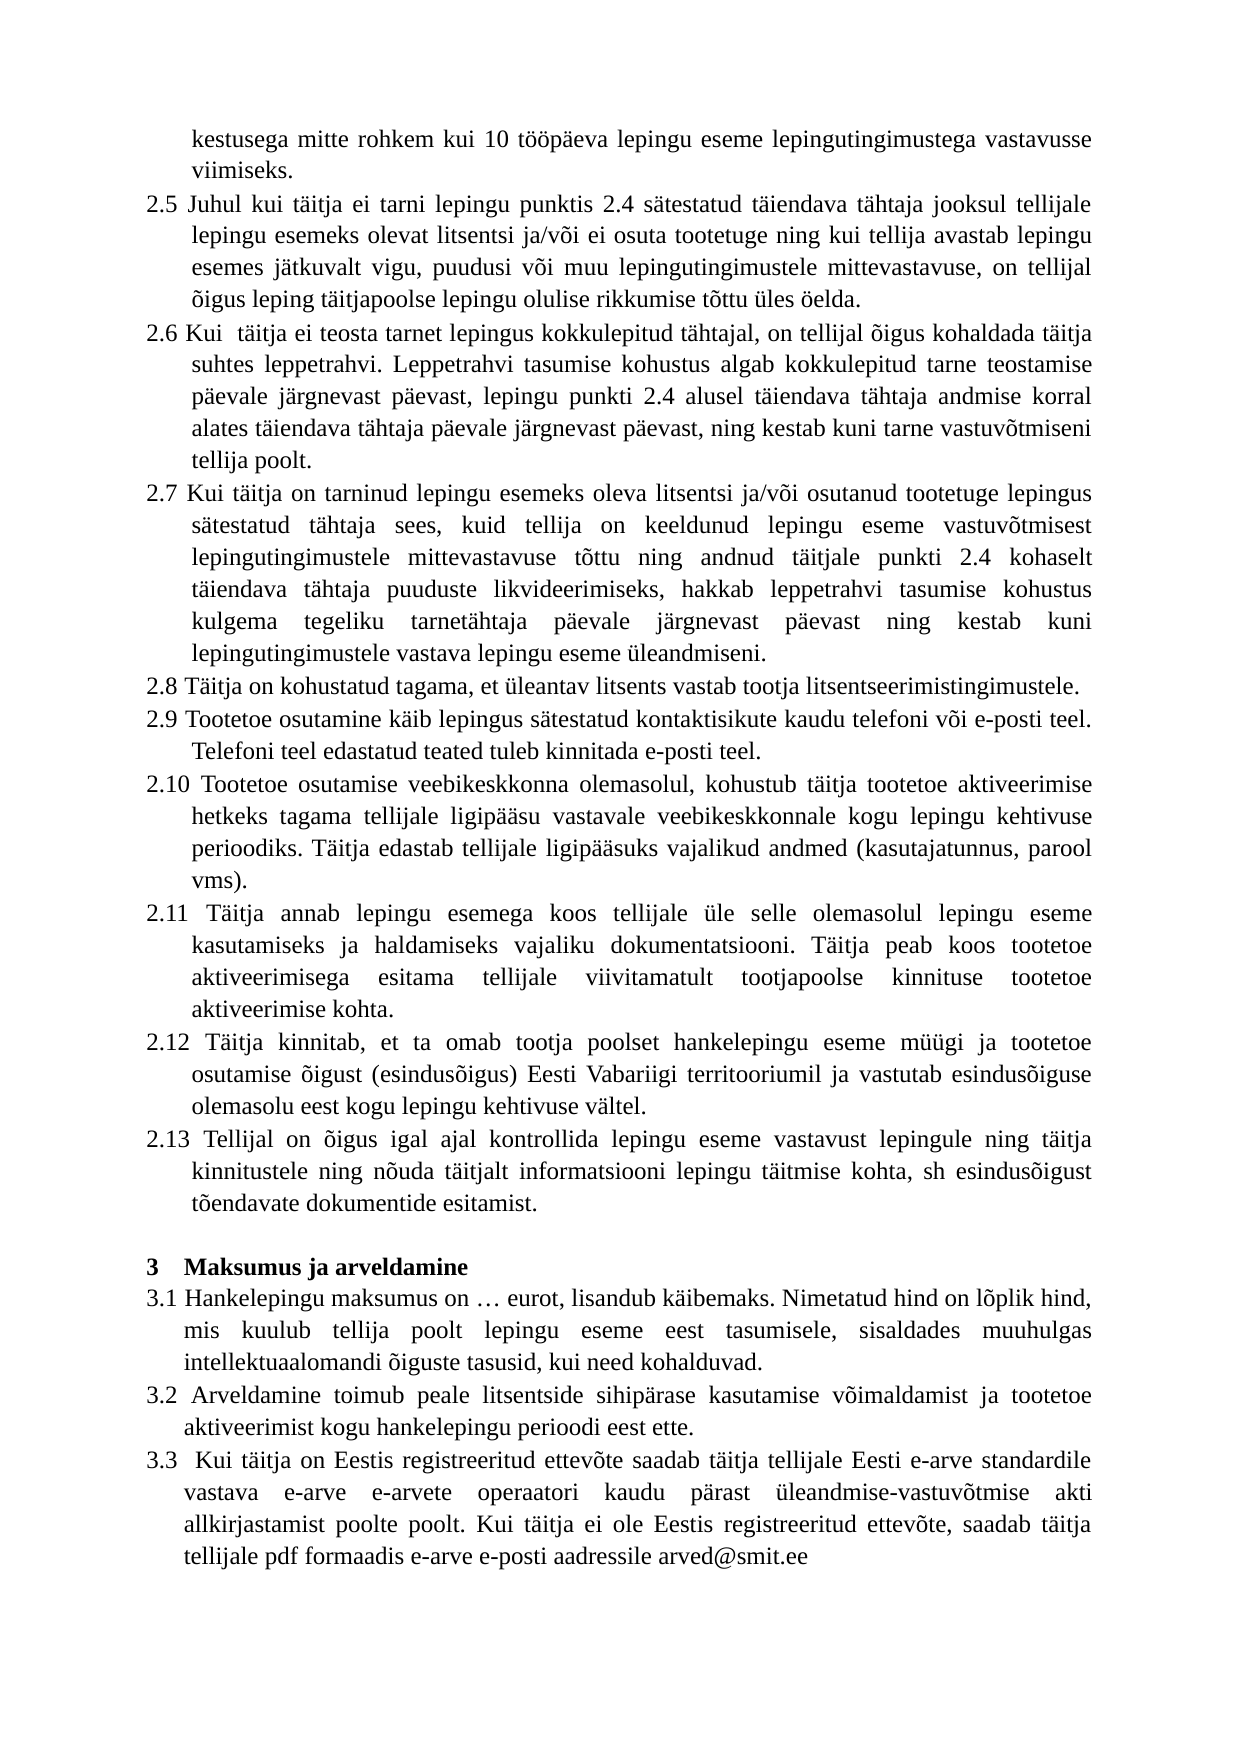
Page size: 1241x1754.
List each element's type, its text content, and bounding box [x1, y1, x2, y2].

text 2.7 Kui täitja on tarninud lepingu esemeks oleva litsentsi ja/või osutanud tootetuge lepingus sätestatud tähtaja sees, kuid tellija on keeldunud lepingu eseme vastuvõtmisest lepingutingimustele mittevastavuse tõttu ning andnud täitjale punkti 2.4 kohaselt täiendava tähtaja puuduste likvideerimiseks, hakkab leppetrahvi tasumise kohustus kulgema tegeliku tarnetähtaja päevale järgnevast päevast ning kestab kuni lepingutingimustele vastava lepingu eseme üleandmiseni. [146, 478, 1093, 666]
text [146, 124, 1093, 184]
text 3.2 Arveldamine toimub peale litsentside sihipärase kasutamise võimaldamist ja tootetoe aktiveerimist kogu hankelepingu perioodi eest ette. [146, 1380, 1093, 1441]
text 2.12 Täitja kinnitab, et ta omab tootja poolset hankelepingu eseme müügi ja tootetoe osutamise õigust (esindusõigus) Eesti Vabariigi territooriumil ja vastutab esindusõiguse olemasolu eest kogu lepingu kehtivuse vältel. [146, 1027, 1093, 1119]
text 3.1 Hankelepingu maksumus on … eurot, lisandub käibemaks. Nimetatud hind on lõplik hind, mis kuulub tellija poolt lepingu eseme eest tasumisele, sisaldades muuhulgas intellektuaalomandi õiguste tasusid, kui need kohalduvad. [146, 1283, 1093, 1376]
text 2.11 Täitja annab lepingu esemega koos tellijale üle selle olemasolul lepingu eseme kasutamiseks ja haldamiseks vajaliku dokumentatsiooni. Täitja peab koos tootetoe aktiveerimisega esitama tellijale viivitamatult tootjapoolse kinnituse tootetoe aktiveerimise kohta. [146, 898, 1093, 1022]
text 2.13 Tellijal on õigus igal ajal kontrollida lepingu eseme vastavust lepingule ning täitja kinnitustele ning nõuda täitjalt informatsiooni lepingu täitmise kohta, sh esindusõigust tõendavate dokumentide esitamist. [146, 1124, 1093, 1216]
text 2.8 Täitja on kohustatud tagama, et üleantav litsents vastab tootja litsentseerimistingimustele. [146, 671, 1093, 700]
text 2.9 Tootetoe osutamine käib lepingus sätestatud kontaktisikute kaudu telefoni või e-posti teel. Telefoni teel edastatud teated tuleb kinnitada e-posti teel. [146, 704, 1093, 765]
text 2.5 Juhul kui täitja ei tarni lepingu punktis 2.4 sätestatud täiendava tähtaja jooksul tellijale lepingu esemeks olevat litsentsi ja/või ei osuta tootetuge ning kui tellija avastab lepingu esemes jätkuvalt vigu, puudusi või muu lepingutingimustele mittevastavuse, on tellijal õigus leping täitjapoolse lepingu olulise rikkumise tõttu üles öelda. [146, 189, 1093, 313]
text 2.6 Kui täitja ei teosta tarnet lepingus kokkulepitud tähtajal, on tellijal õigus kohaldada täitja suhtes leppetrahvi. Leppetrahvi tasumise kohustus algab kokkulepitud tarne teostamise päevale järgnevast päevast, lepingu punkti 2.4 alusel täiendava tähtaja andmise korral alates täiendava tähtaja päevale järgnevast päevast, ning kestab kuni tarne vastuvõtmiseni tellija poolt. [146, 318, 1093, 474]
text 2.10 Tootetoe osutamise veebikeskkonna olemasolul, kohustub täitja tootetoe aktiveerimise hetkeks tagama tellijale ligipääsu vastavale veebikeskkonnale kogu lepingu kehtivuse perioodiks. Täitja edastab tellijale ligipääsuks vajalikud andmed (kasutajatunnus, parool vms). [146, 769, 1093, 894]
text 3.3 Kui täitja on Eestis registreeritud ettevõte saadab täitja tellijale Eesti e-arve standardile vastava e-arve e-arvete operaatori kaudu pärast üleandmise-vastuvõtmise akti allkirjastamist poolte poolt. Kui täitja ei ole Eestis registreeritud ettevõte, saadab täitja tellijale pdf formaadis e-arve e-posti aadressile arved@smit.ee [146, 1445, 1093, 1569]
subtitle Maksumus ja arveldamine [146, 1252, 1093, 1281]
